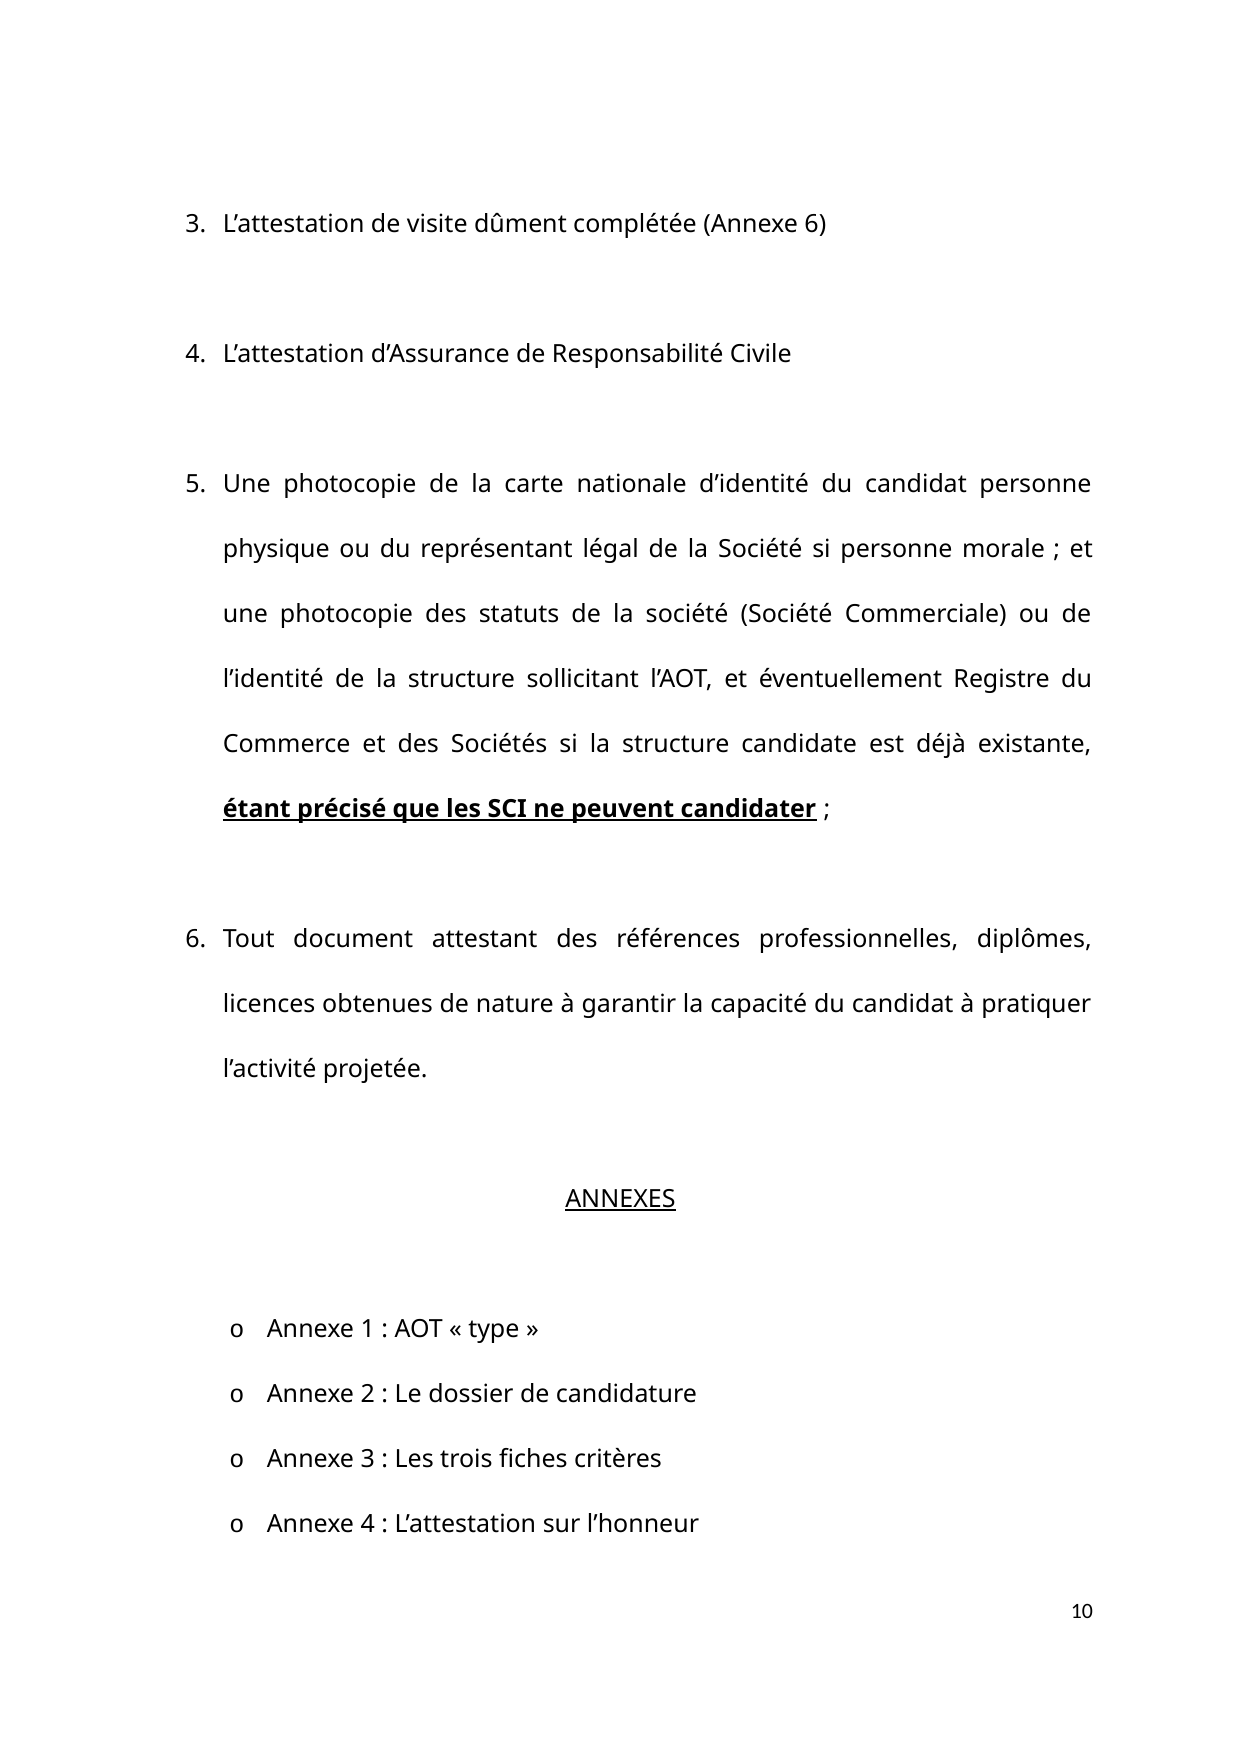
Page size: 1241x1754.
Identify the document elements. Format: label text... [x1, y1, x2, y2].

list L’attestation de visite dûment complétée (Annexe 6) [185, 190, 1093, 255]
text ANNEXES [148, 1165, 1093, 1230]
list Annexe 3 : Les trois fiches critères [229, 1425, 1093, 1490]
list L’attestation d’Assurance de Responsabilité Civile [185, 320, 1093, 385]
list Annexe 4 : L’attestation sur l’honneur [229, 1490, 1093, 1555]
list Une photocopie de la carte nationale d’identité du candidat personne physique ou du représentant légal de la Société si personne morale ; et une photocopie des statuts de la société (Société Commerciale) ou de l’identité de la structure sollicitant l’AOT, et éventuellement Registre du Commerce et des Sociétés si la structure candidate est déjà existante, étant précisé que les SCI ne peuvent candidater ; [185, 450, 1093, 840]
list Annexe 1 : AOT « type » [229, 1295, 1093, 1360]
list Annexe 2 : Le dossier de candidature [229, 1360, 1093, 1425]
list Tout document attestant des références professionnelles, diplômes, licences obtenues de nature à garantir la capacité du candidat à pratiquer l’activité projetée. [185, 905, 1093, 1100]
